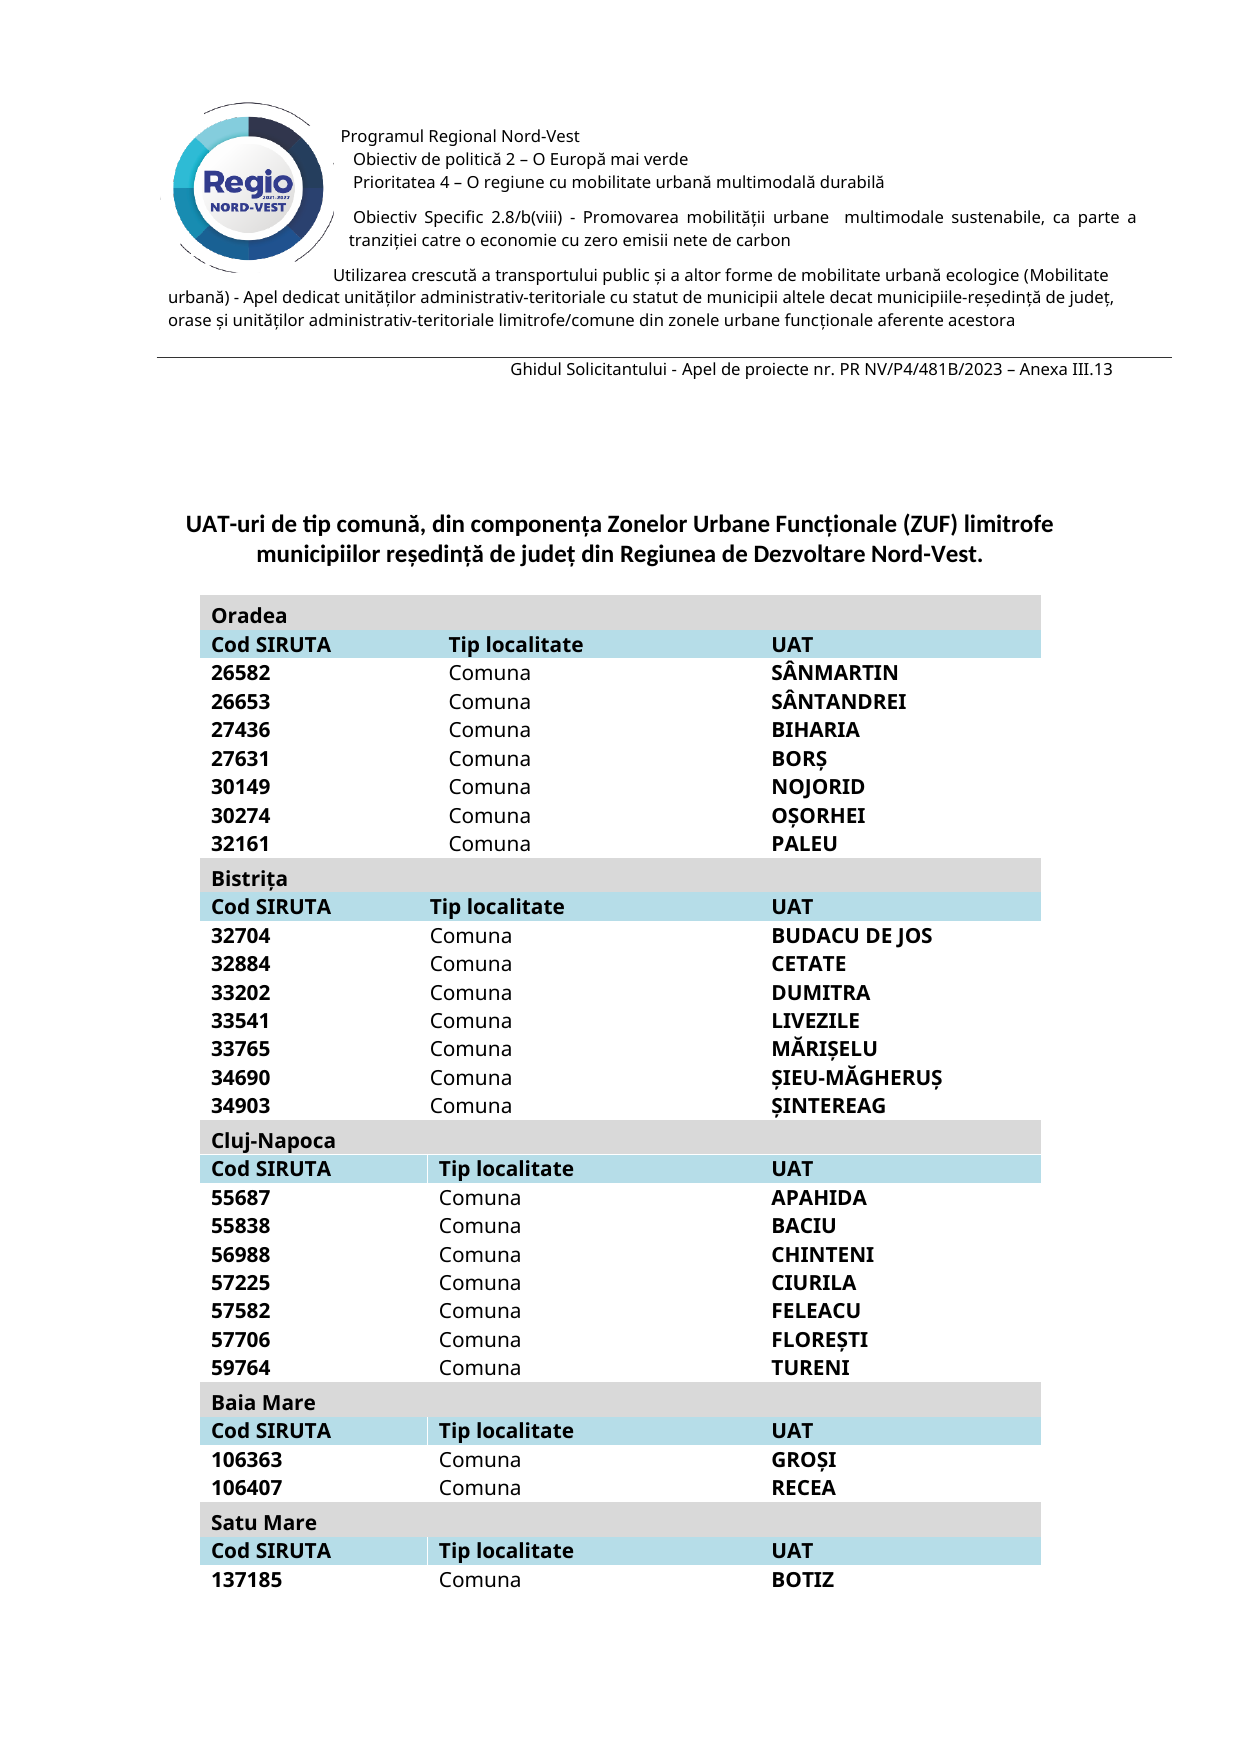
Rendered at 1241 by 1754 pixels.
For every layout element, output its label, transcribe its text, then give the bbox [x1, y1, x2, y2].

table_cell RECEA [760, 1474, 1041, 1502]
table_cell CIURILA [760, 1268, 1041, 1297]
table_cell 27631 [200, 744, 437, 772]
table_cell Bistrița [200, 858, 1041, 892]
table_cell Comuna [418, 949, 760, 978]
table_cell 59764 [200, 1354, 427, 1382]
table_cell Tip localitate [418, 892, 760, 921]
table_cell Cod SIRUTA [200, 1417, 427, 1445]
table_cell 30149 [200, 772, 437, 801]
table_cell SÂNMARTIN [760, 659, 1041, 687]
table_cell APAHIDA [760, 1183, 1041, 1211]
table_cell DUMITRA [760, 978, 1041, 1006]
table_cell 33202 [200, 978, 418, 1006]
table_cell Tip localitate [437, 630, 760, 658]
table_cell ȘIEU-MĂGHERUȘ [760, 1063, 1041, 1091]
table_cell UAT [760, 1155, 1041, 1183]
table_cell 32704 [200, 921, 418, 949]
table_cell Tip localitate [428, 1417, 760, 1445]
table_cell MĂRIȘELU [760, 1035, 1041, 1063]
table_cell GROȘI [760, 1445, 1041, 1473]
table_cell UAT [760, 630, 1041, 658]
table_cell Cod SIRUTA [200, 1155, 427, 1183]
table_cell Comuna [428, 1565, 760, 1593]
table_cell 56988 [200, 1240, 427, 1268]
table_cell Tip localitate [428, 1155, 760, 1183]
table_cell Satu Mare [200, 1502, 1041, 1537]
table_cell Comuna [418, 978, 760, 1006]
table_cell 55687 [200, 1183, 427, 1211]
table_cell FLOREȘTI [760, 1325, 1041, 1353]
table_cell Baia Mare [200, 1382, 1041, 1417]
table_cell 34690 [200, 1063, 418, 1091]
table_cell BORȘ [760, 744, 1041, 772]
table_cell Comuna [437, 801, 760, 829]
text UAT-uri de tip comună, din componența Zonelor Urbane Funcționale (ZUF) limitrofe municipiilor reședință de județ din Regiunea de Dezvoltare Nord-Vest. [148, 508, 1093, 569]
table_cell OȘORHEI [760, 801, 1041, 829]
table_cell 137185 [200, 1565, 427, 1593]
table_cell TURENI [760, 1354, 1041, 1382]
table_cell Comuna [437, 772, 760, 801]
table_cell ȘINTEREAG [760, 1091, 1041, 1120]
table_cell 30274 [200, 801, 437, 829]
table_cell 33541 [200, 1006, 418, 1034]
table_cell BIHARIA [760, 715, 1041, 744]
table_cell 34903 [200, 1091, 418, 1120]
table_cell Tip localitate [428, 1537, 760, 1565]
table_cell 55838 [200, 1211, 427, 1240]
table_cell Comuna [428, 1211, 760, 1240]
table_cell BUDACU DE JOS [760, 921, 1041, 949]
table_cell Comuna [428, 1474, 760, 1502]
table_header Oradea [200, 595, 1041, 630]
table_cell UAT [760, 892, 1041, 921]
table_cell 32161 [200, 829, 437, 858]
table_cell BACIU [760, 1211, 1041, 1240]
table_cell Comuna [418, 1091, 760, 1120]
table_cell Comuna [437, 744, 760, 772]
table_cell Cod SIRUTA [200, 892, 418, 921]
table_cell Comuna [428, 1183, 760, 1211]
table_cell Comuna [437, 659, 760, 687]
table_cell Comuna [428, 1325, 760, 1353]
table_cell Comuna [428, 1354, 760, 1382]
table_cell UAT [760, 1537, 1041, 1565]
picture [158, 102, 334, 271]
table_cell Comuna [418, 921, 760, 949]
table_cell Comuna [418, 1006, 760, 1034]
table_cell Comuna [418, 1035, 760, 1063]
table_cell Cod SIRUTA [200, 1537, 427, 1565]
table_cell Cod SIRUTA [200, 630, 437, 658]
table_cell 106363 [200, 1445, 427, 1473]
table_cell Comuna [437, 715, 760, 744]
table_cell UAT [760, 1417, 1041, 1445]
table_cell 26653 [200, 687, 437, 715]
table_cell 57706 [200, 1325, 427, 1353]
table_cell SÂNTANDREI [760, 687, 1041, 715]
table_cell PALEU [760, 829, 1041, 858]
table_cell 26582 [200, 659, 437, 687]
table_cell Comuna [428, 1240, 760, 1268]
table_cell LIVEZILE [760, 1006, 1041, 1034]
table_cell 106407 [200, 1474, 427, 1502]
table_cell 57225 [200, 1268, 427, 1297]
table_cell Comuna [418, 1063, 760, 1091]
table_cell Comuna [428, 1297, 760, 1325]
table_cell 57582 [200, 1297, 427, 1325]
table_cell Comuna [428, 1268, 760, 1297]
table_cell 33765 [200, 1035, 418, 1063]
table_cell NOJORID [760, 772, 1041, 801]
table_cell CETATE [760, 949, 1041, 978]
table_cell Comuna [437, 687, 760, 715]
table_cell Comuna [428, 1445, 760, 1473]
table_cell Cluj-Napoca [200, 1120, 1041, 1154]
table_cell Comuna [437, 829, 760, 858]
table_cell CHINTENI [760, 1240, 1041, 1268]
table_cell 27436 [200, 715, 437, 744]
table_cell 32884 [200, 949, 418, 978]
table_cell BOTIZ [760, 1565, 1041, 1593]
table_cell FELEACU [760, 1297, 1041, 1325]
